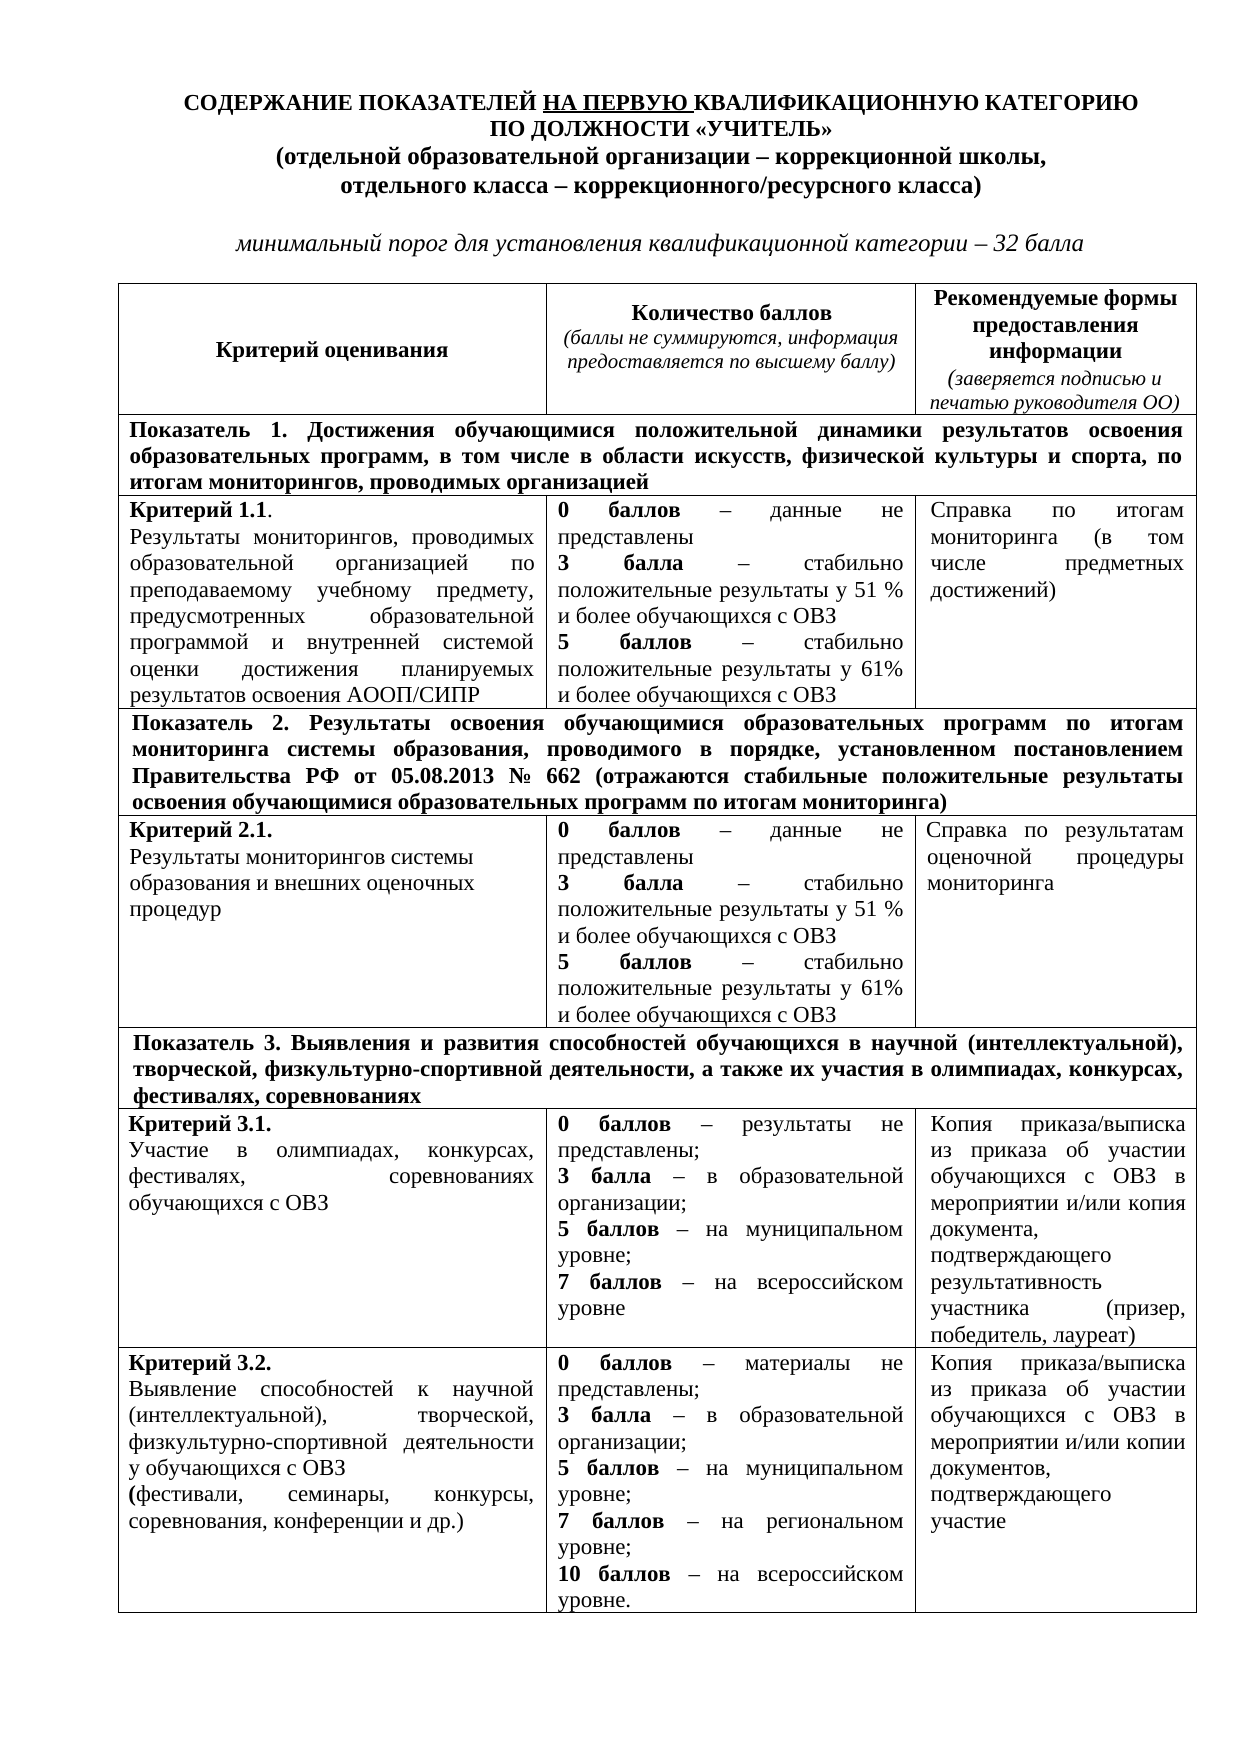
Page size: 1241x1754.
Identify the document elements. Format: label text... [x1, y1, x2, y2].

table_cell Критерий 3.2. Выявление способностей к научной (интеллектуальной), творческой, физкультурно-спортивной деятельности у обучающихся с ОВЗ (фестивали, семинары, конкурсы, соревнования, конференции и др.) [119, 1348, 546, 1612]
table_header Рекомендуемые формы предоставления информации (заверяется подписью и печатью руководителя ОО) [916, 284, 1196, 414]
table_cell Показатель 3. Выявления и развития способностей обучающихся в научной (интеллектуальной), творческой, физкультурно-спортивной деятельности, а также их участия в олимпиадах, конкурсах, фестивалях, соревнованиях [119, 1028, 1196, 1108]
table_header Количество баллов (баллы не суммируются, информация предоставляется по высшему баллу) [547, 284, 915, 414]
table_cell 0 баллов – данные не представлены 3 балла – стабильно положительные результаты у 51 % и более обучающихся с ОВЗ 5 баллов – стабильно положительные результаты у 61% и более обучающихся с ОВЗ [547, 816, 915, 1027]
table_cell Критерий 2.1. Результаты мониторингов системы образования и внешних оценочных процедур [119, 816, 546, 1027]
table_cell Справка по итогам мониторинга (в том числе предметных достижений) [916, 496, 1196, 707]
table_cell Копия приказа/выписка из приказа об участии обучающихся с ОВЗ в мероприятии и/или копия документа, подтверждающего результативность участника (призер, победитель, лауреат) [916, 1109, 1196, 1347]
table_cell Критерий 3.1. Участие в олимпиадах, конкурсах, фестивалях, соревнованиях обучающихся с ОВЗ [119, 1109, 546, 1347]
table_cell Показатель 1. Достижения обучающимися положительной динамики результатов освоения образовательных программ, в том числе в области искусств, физической культуры и спорта, по итогам мониторингов, проводимых организацией [119, 415, 1196, 495]
table_cell 0 баллов – материалы не представлены; 3 балла – в образовательной организации; 5 баллов – на муниципальном уровне; 7 баллов – на региональном уровне; 10 баллов – на всероссийском уровне. [547, 1348, 915, 1612]
text (отдельной образовательной организации – коррекционной школы, [177, 141, 1145, 170]
table_cell Критерий 1.1. Результаты мониторингов, проводимых образовательной организацией по преподаваемому учебному предмету, предусмотренных образовательной программой и внутренней системой оценки достижения планируемых результатов освоения АООП/СИПР [119, 496, 546, 707]
table_cell 0 баллов – результаты не представлены; 3 балла – в образовательной организации; 5 баллов – на муниципальном уровне; 7 баллов – на всероссийском уровне [547, 1109, 915, 1347]
table_cell Копия приказа/выписка из приказа об участии обучающихся с ОВЗ в мероприятии и/или копии документов, подтверждающего участие [916, 1348, 1196, 1612]
text СОДЕРЖАНИЕ ПОКАЗАТЕЛЕЙ НА ПЕРВУЮ КВАЛИФИКАЦИОННУЮ КАТЕГОРИЮ ПО ДОЛЖНОСТИ «УЧИТЕЛЬ» [177, 89, 1145, 141]
table_cell Справка по результатам оценочной процедуры мониторинга [916, 816, 1196, 1027]
table_cell 0 баллов – данные не представлены 3 балла – стабильно положительные результаты у 51 % и более обучающихся с ОВЗ 5 баллов – стабильно положительные результаты у 61% и более обучающихся с ОВЗ [547, 496, 915, 707]
table_header Критерий оценивания [119, 284, 546, 414]
table_cell Показатель 2. Результаты освоения обучающимися образовательных программ по итогам мониторинга системы образования, проводимого в порядке, установленном постановлением Правительства РФ от 05.08.2013 № 662 (отражаются стабильные положительные результаты освоения обучающимися образовательных программ по итогам мониторинга) [119, 709, 1196, 814]
text отдельного класса – коррекционного/ресурсного класса) [177, 170, 1145, 199]
text минимальный порог для установления квалификационной категории – 32 балла [177, 228, 1145, 256]
